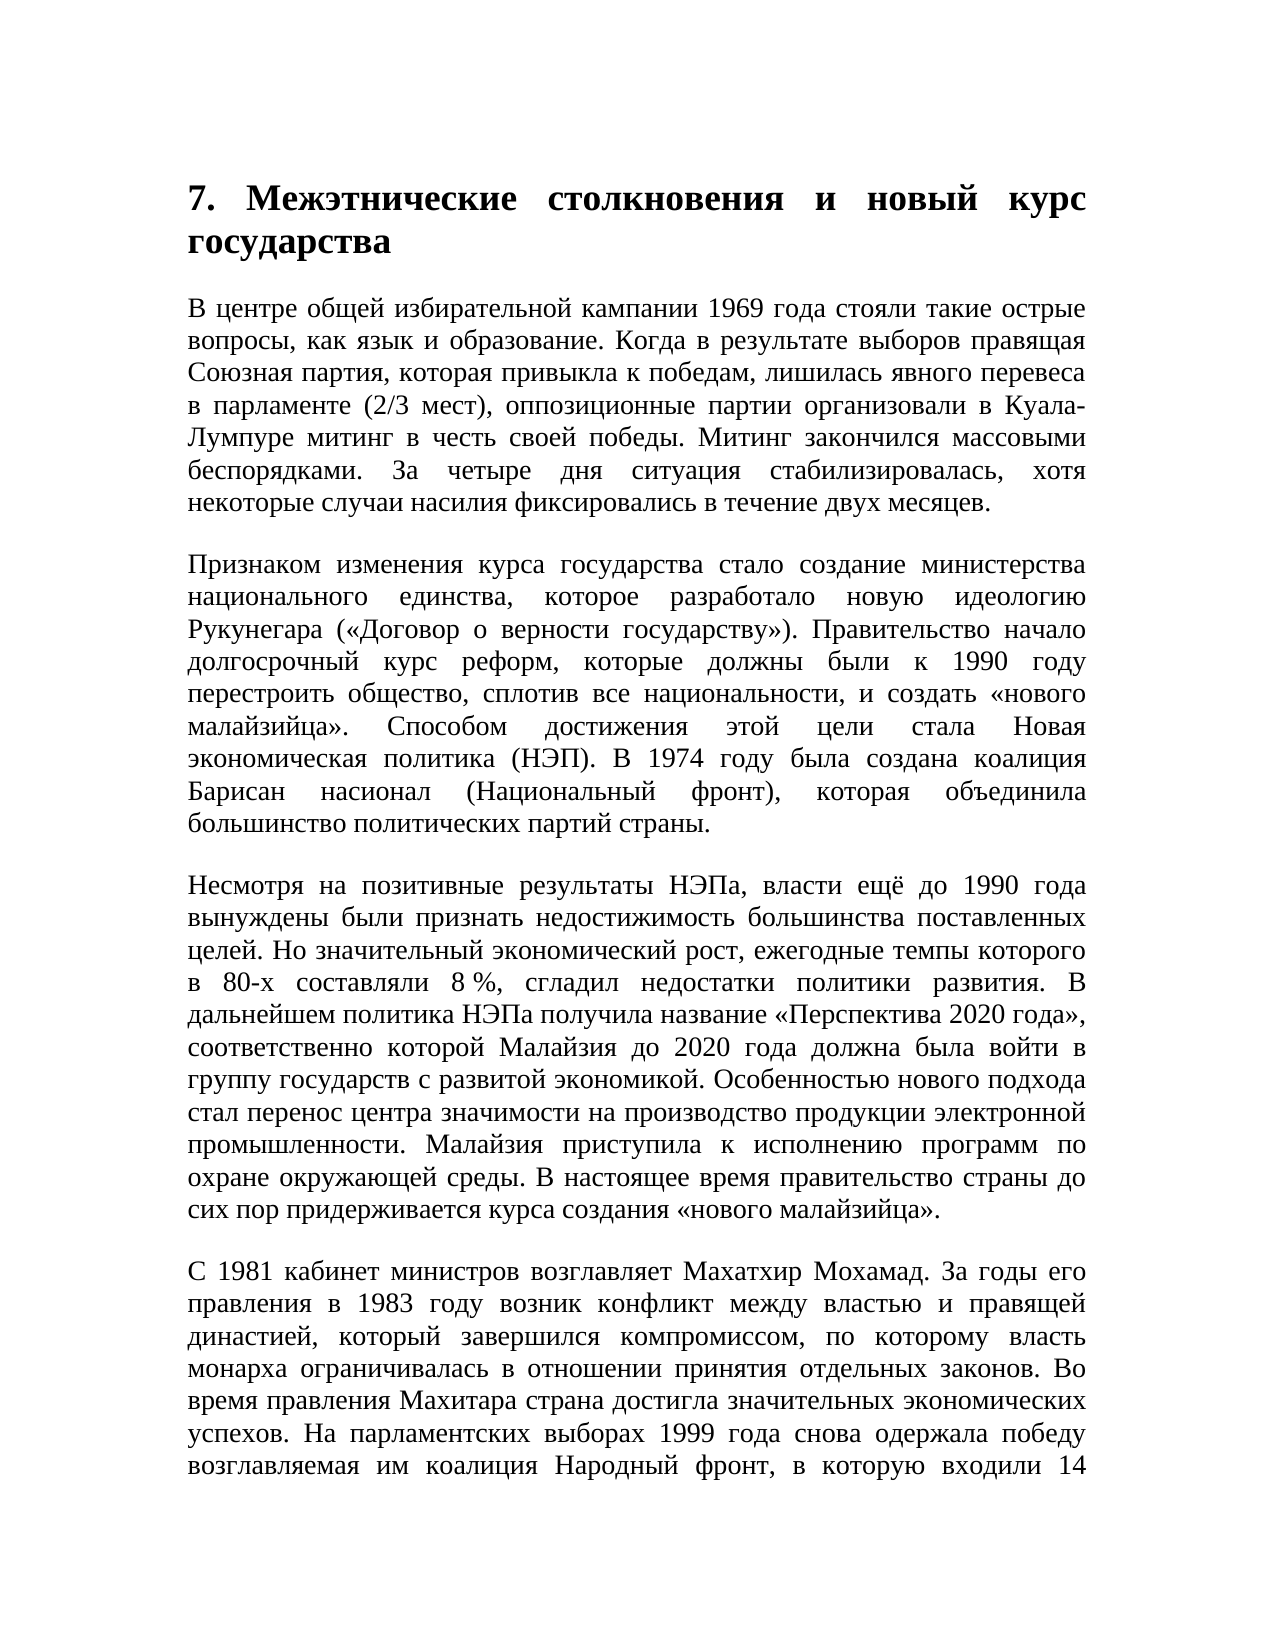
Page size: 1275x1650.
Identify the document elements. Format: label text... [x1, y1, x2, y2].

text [187, 1254, 1087, 1481]
text В центре общей избирательной кампании 1969 года стояли такие острые вопросы, как язык и образование. Когда в результате выборов правящая Союзная партия, которая привыкла к победам, лишилась явного перевеса в парламенте (2/3 мест), оппозиционные партии организовали в Куала-Лумпуре митинг в честь своей победы. Митинг закончился массовыми беспорядками. За четыре дня ситуация стабилизировалась, хотя некоторые случаи насилия фиксировались в течение двух месяцев. [187, 291, 1087, 517]
text Несмотря на позитивные результаты НЭПа, власти ещё до 1990 года вынуждены были признать недостижимость большинства поставленных целей. Но значительный экономический рост, ежегодные темпы которого в 80-х составляли 8 %, сгладил недостатки политики развития. В дальнейшем политика НЭПа получила название «Перспектива 2020 года», соответственно которой Малайзия до 2020 года должна была войти в группу государств с развитой экономикой. Особенностью нового подхода стал перенос центра значимости на производство продукции электронной промышленности. Малайзия приступила к исполнению программ по охране окружающей среды. В настоящее время правительство страны до сих пор придерживается курса создания «нового малайзийца». [187, 868, 1087, 1224]
list 7. Межэтнические столкновения и новый курс государства [187, 175, 1087, 261]
text Признаком изменения курса государства стало создание министерства национального единства, которое разработало новую идеологию Рукунегара («Договор о верности государству»). Правительство начало долгосрочный курс реформ, которые должны были к 1990 году перестроить общество, сплотив все национальности, и создать «нового малайзийца». Способом достижения этой цели стала Новая экономическая политика (НЭП). В 1974 году была создана коалиция Барисан насионал (Национальный фронт), которая объединила большинство политических партий страны. [187, 547, 1087, 838]
